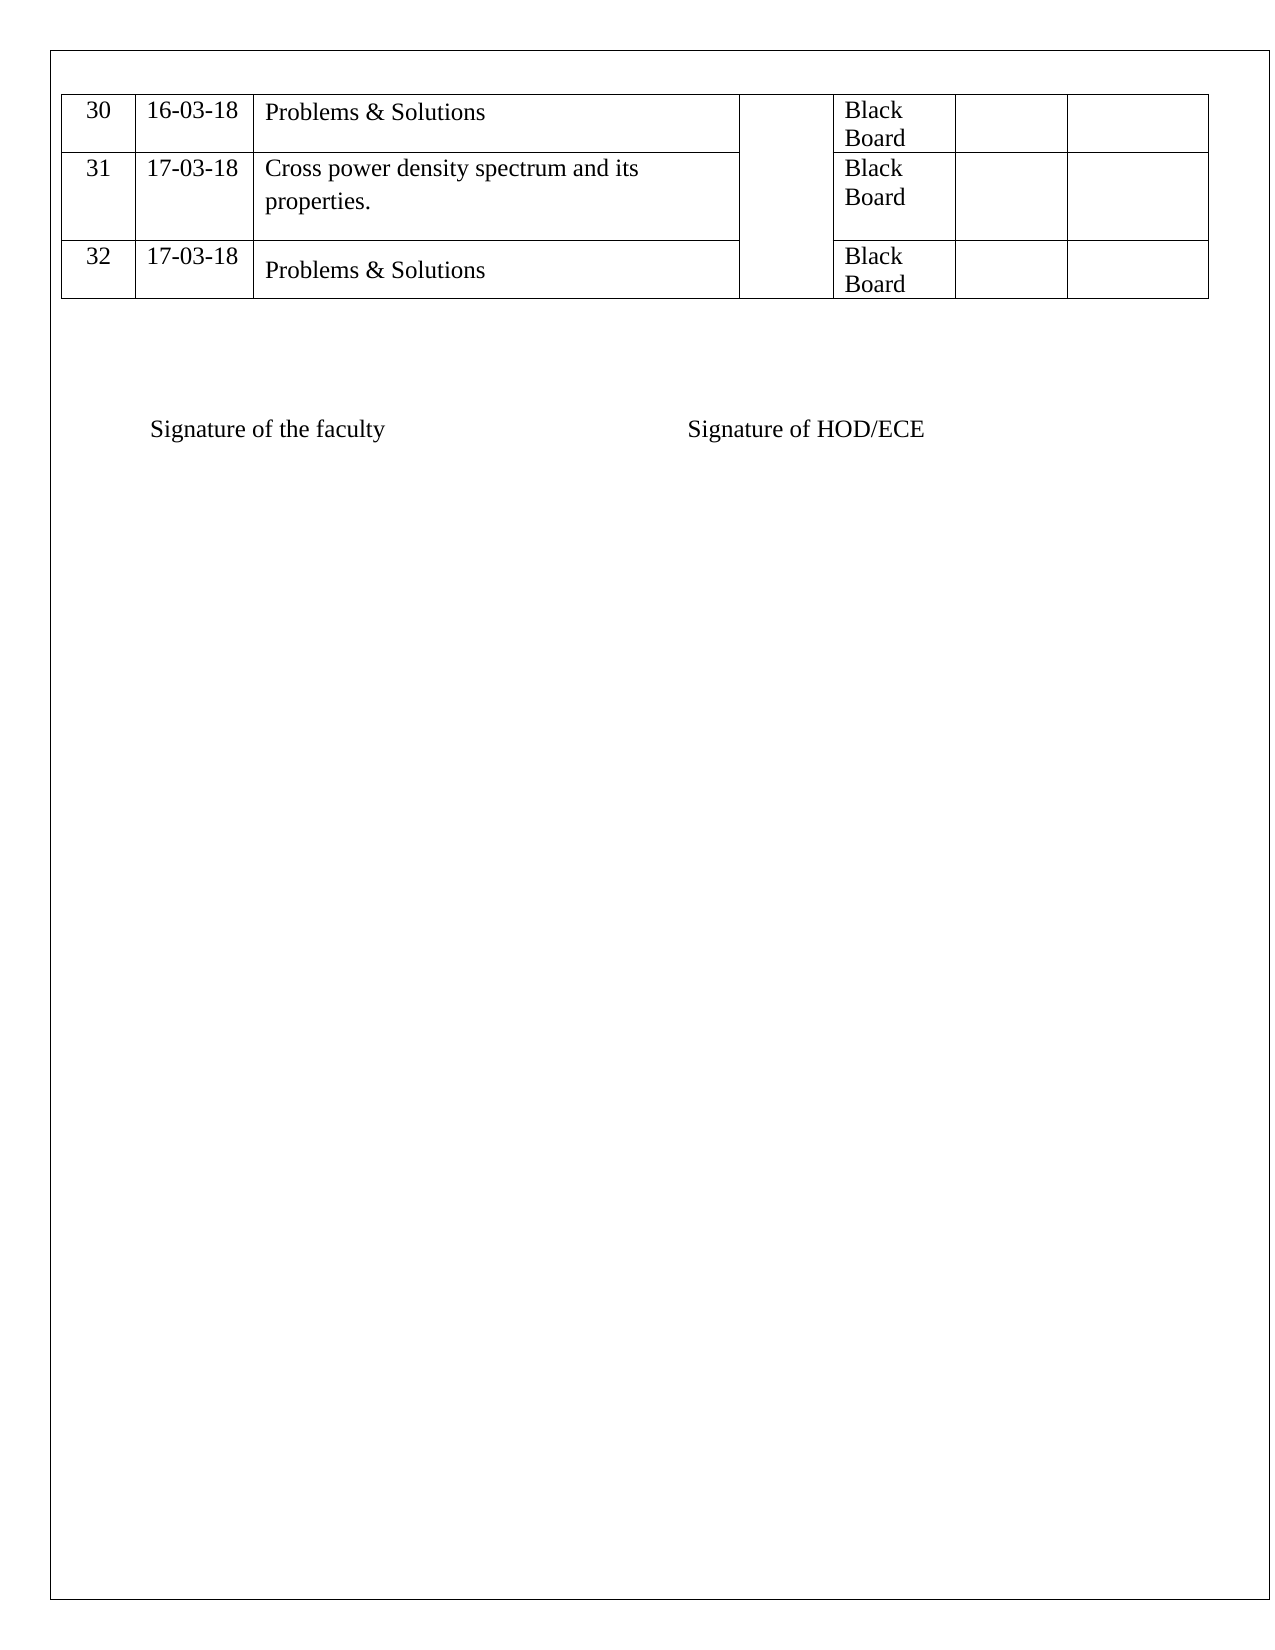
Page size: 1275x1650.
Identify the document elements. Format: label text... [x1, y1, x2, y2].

table_cell [1068, 241, 1208, 298]
table_cell [1068, 153, 1208, 240]
table_cell Black Board [834, 241, 955, 298]
table_cell 30 [62, 95, 135, 152]
text Signature of the faculty Signature of HOD/ECE [150, 414, 1269, 443]
table_cell 17-03-18 [136, 153, 253, 240]
table_cell [956, 153, 1067, 240]
table_cell 16-03-18 [136, 95, 253, 152]
table_cell [1068, 95, 1208, 152]
table_cell Problems & Solutions [254, 241, 739, 298]
table_cell Black Board [834, 95, 955, 152]
table_cell 31 [62, 153, 135, 240]
table_cell Black Board [834, 153, 955, 240]
table_cell 17-03-18 [136, 241, 253, 298]
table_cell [254, 95, 739, 152]
table_cell 32 [62, 241, 135, 298]
table_cell Cross power density spectrum and its properties. [254, 153, 739, 240]
table_cell [956, 241, 1067, 298]
table_cell [956, 95, 1067, 152]
